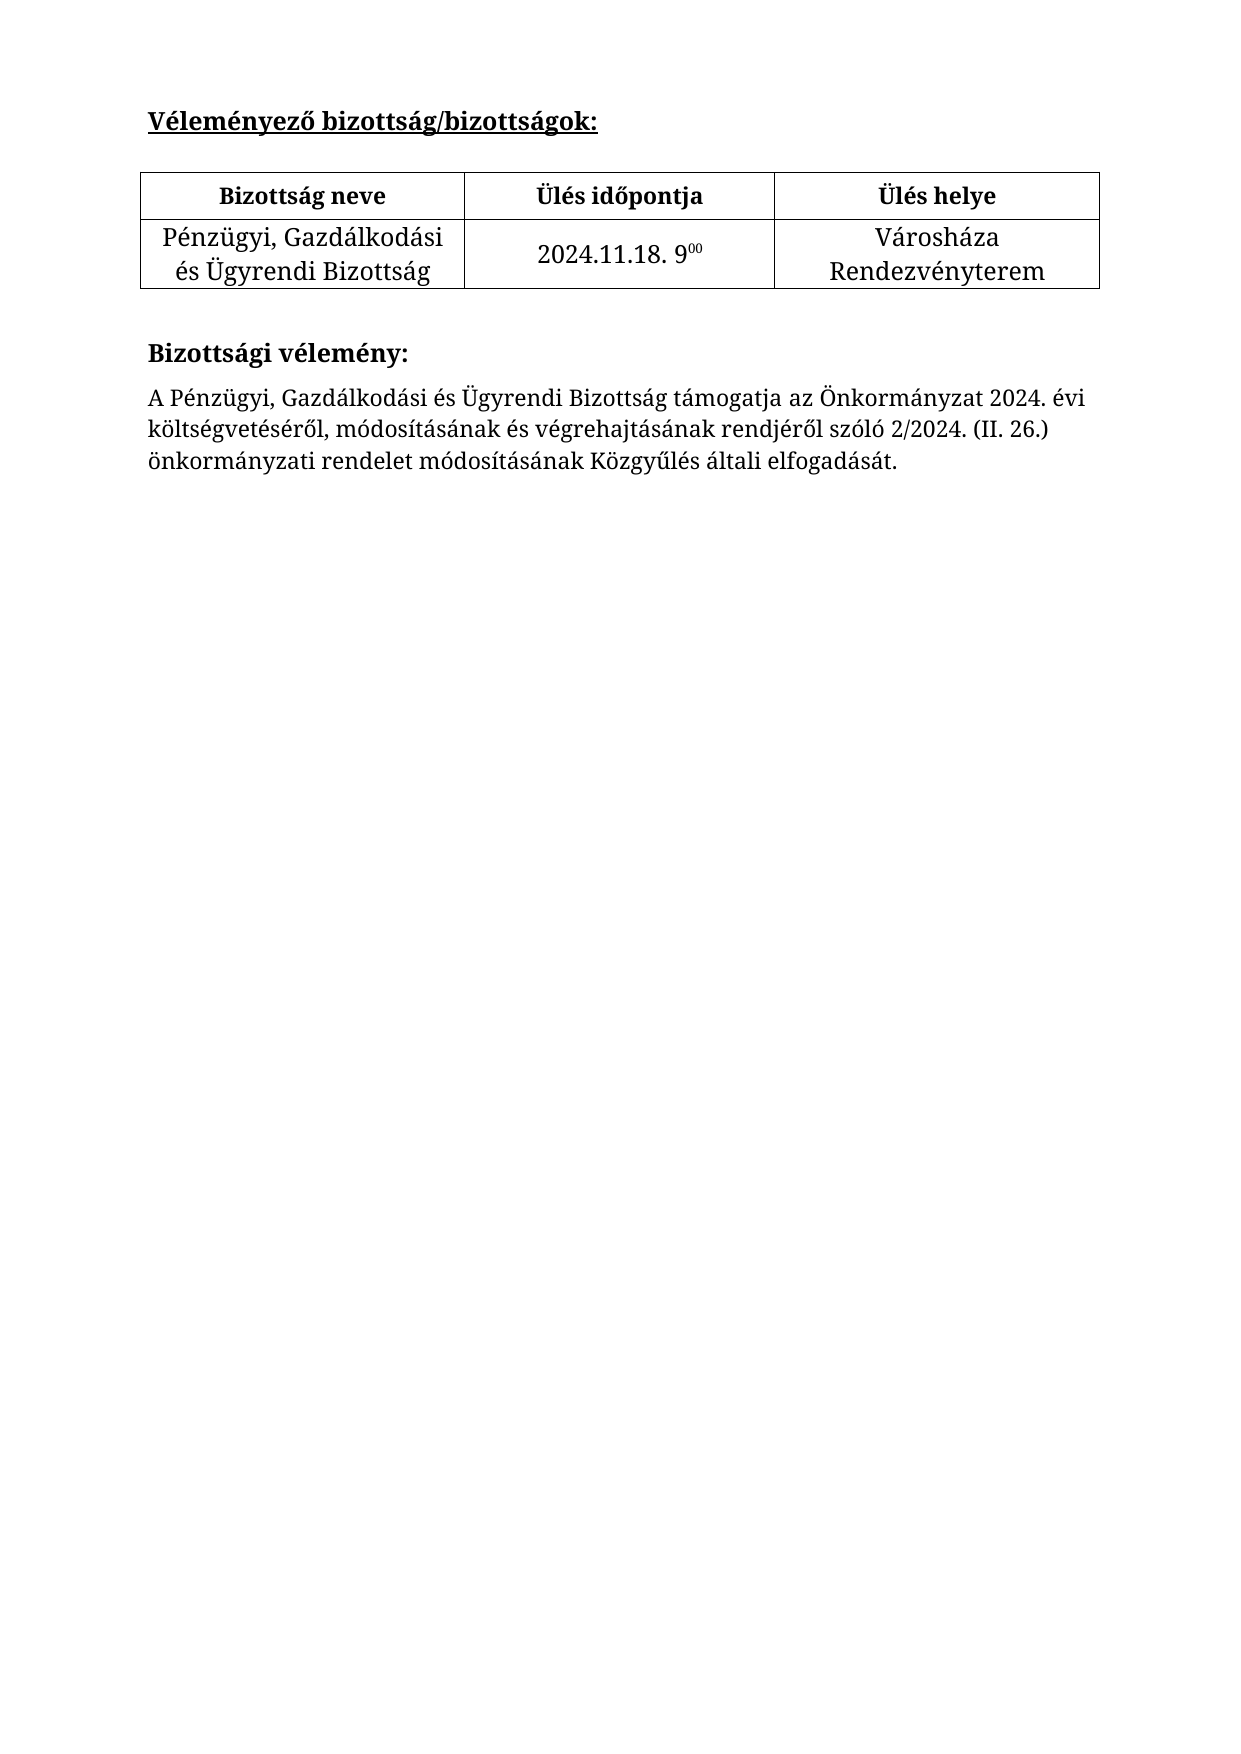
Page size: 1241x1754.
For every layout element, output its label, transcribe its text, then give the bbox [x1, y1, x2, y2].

table_header Ülés időpontja [465, 173, 774, 219]
table_header Ülés helye [775, 173, 1099, 219]
text A Pénzügyi, Gazdálkodási és Ügyrendi Bizottság támogatja az Önkormányzat 2024. évi költségvetéséről, módosításának és végrehajtásának rendjéről szóló 2/2024. (II. 26.) önkormányzati rendelet módosításának Közgyűlés általi elfogadását. [148, 382, 1093, 476]
text Véleményező bizottság/bizottságok: [148, 103, 1093, 137]
table_cell Városháza Rendezvényterem [775, 220, 1099, 288]
table_cell 2024.11.18. 900 [465, 220, 774, 288]
table_header Bizottság neve [141, 173, 464, 219]
table_cell Pénzügyi, Gazdálkodási és Ügyrendi Bizottság [141, 220, 464, 288]
text Bizottsági vélemény: [148, 336, 1093, 370]
